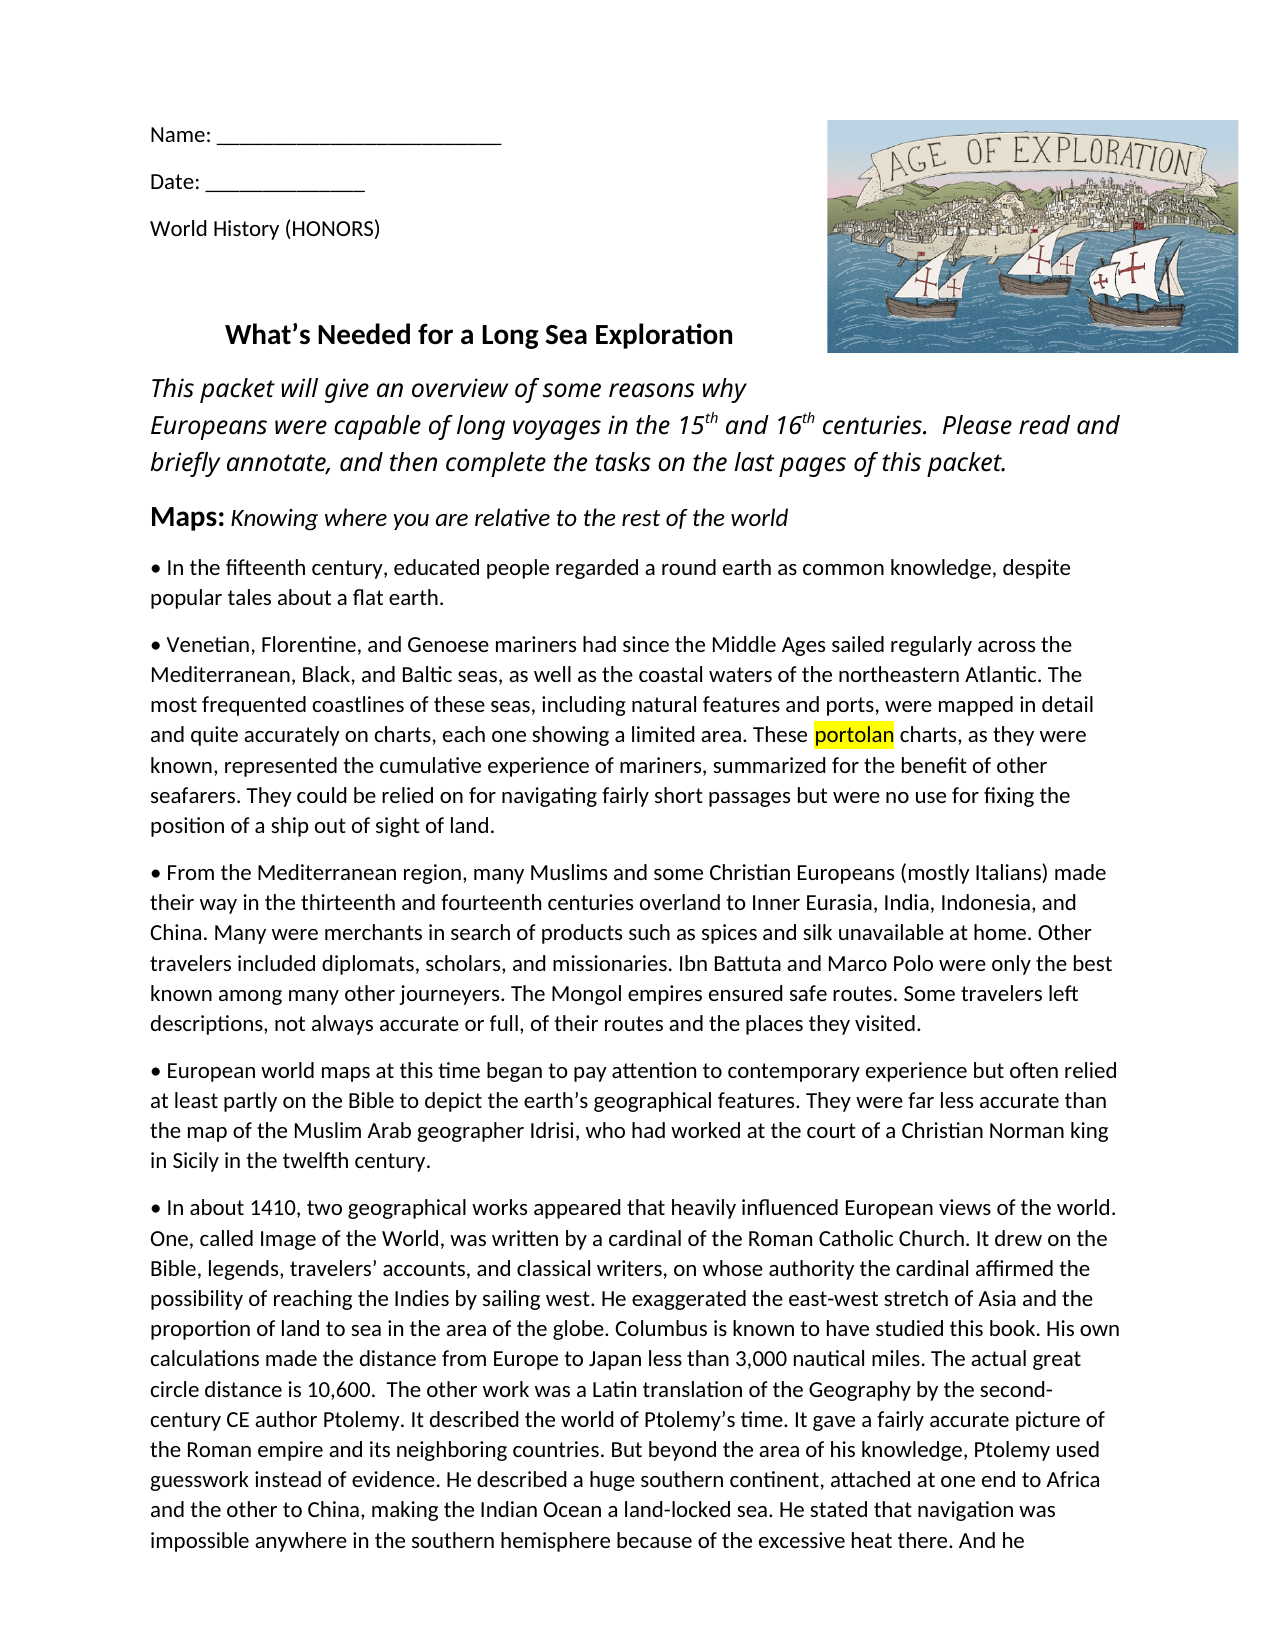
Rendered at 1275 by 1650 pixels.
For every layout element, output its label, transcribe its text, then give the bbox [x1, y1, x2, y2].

text Date: ______________ [150, 167, 826, 195]
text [150, 1193, 1125, 1554]
text Maps: Knowing where you are relative to the rest of the world [150, 498, 1125, 533]
text What’s Needed for a Long Sea Exploration [150, 316, 826, 351]
text Name: _________________________ [150, 120, 826, 148]
text • Venetian, Florentine, and Genoese mariners had since the Middle Ages sailed regularly across the Mediterranean, Black, and Baltic seas, as well as the coastal waters of the northeastern Atlantic. The most frequented coastlines of these seas, including natural features and ports, were mapped in detail and quite accurately on charts, each one showing a limited area. These portolan charts, as they were known, represented the cumulative experience of mariners, summarized for the benefit of other seafarers. They could be relied on for navigating fairly short passages but were no use for fixing the position of a ship out of sight of land. [150, 630, 1125, 839]
text This packet will give an overview of some reasons why Europeans were capable of long voyages in the 15th and 16th centuries. Please read and briefly annotate, and then complete the tasks on the last pages of this packet. [150, 371, 1125, 478]
text • From the Mediterranean region, many Muslims and some Christian Europeans (mostly Italians) made their way in the thirteenth and fourteenth centuries overland to Inner Eurasia, India, Indonesia, and China. Many were merchants in search of products such as spices and silk unavailable at home. Other travelers included diplomats, scholars, and missionaries. Ibn Battuta and Marco Polo were only the best known among many other journeyers. The Mongol empires ensured safe routes. Some travelers left descriptions, not always accurate or full, of their routes and the places they visited. [150, 858, 1125, 1037]
text • In the fifteenth century, educated people regarded a round earth as common knowledge, despite popular tales about a flat earth. [150, 553, 1125, 611]
picture [826, 120, 1239, 352]
text World History (HONORS) [150, 214, 826, 242]
text • European world maps at this time began to pay attention to contemporary experience but often relied at least partly on the Bible to depict the earth’s geographical features. They were far less accurate than the map of the Muslim Arab geographer Idrisi, who had worked at the court of a Christian Norman king in Sicily in the twelfth century. [150, 1056, 1125, 1175]
